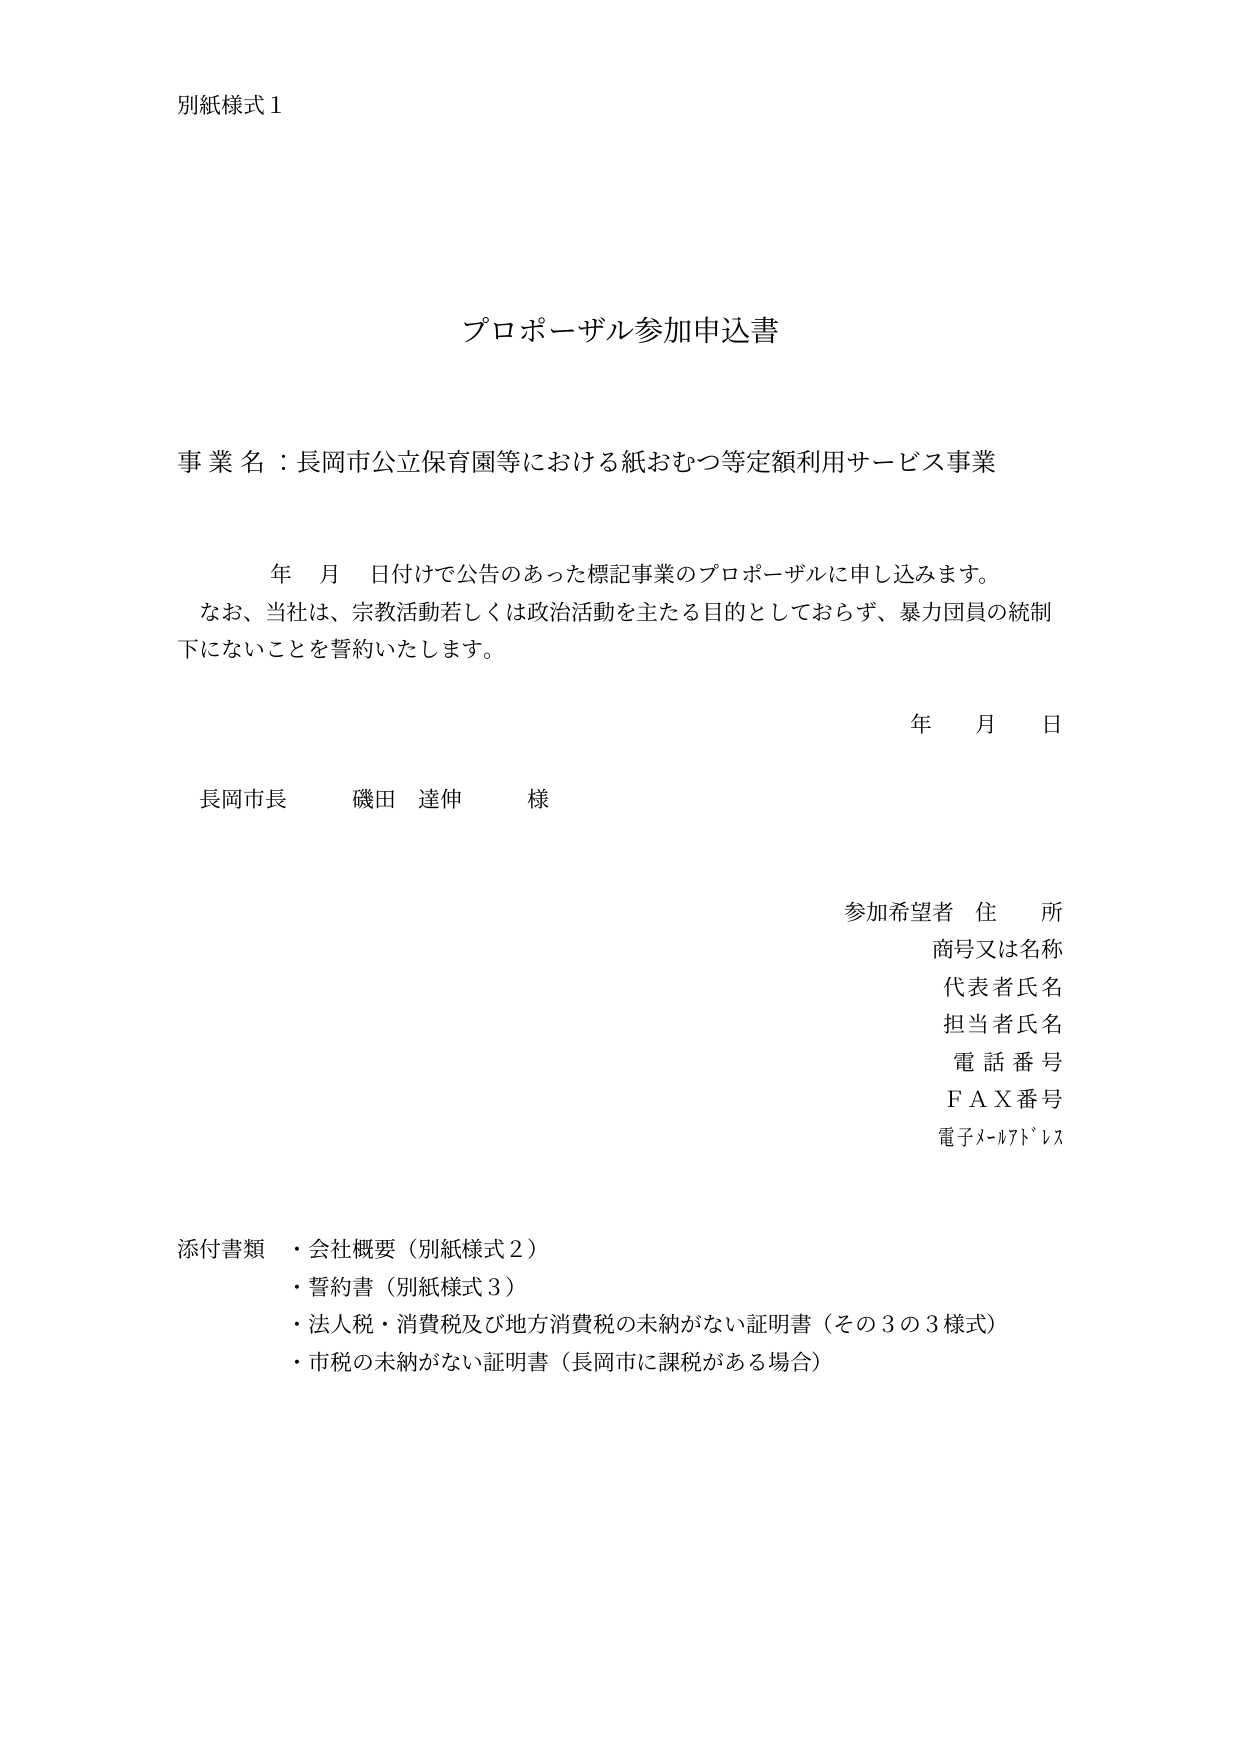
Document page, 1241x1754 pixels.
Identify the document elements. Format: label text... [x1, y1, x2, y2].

text 電話番号 [177, 1042, 1063, 1079]
text 担当者氏名 [177, 1004, 1063, 1042]
text ＦＡＸ番号 [177, 1079, 1063, 1117]
text 代表者氏名 [177, 967, 1063, 1004]
text プロポーザル参加申込書 [177, 292, 1063, 367]
text 添付書類 ・会社概要（別紙様式２） [177, 1229, 1063, 1267]
text なお、当社は、宗教活動若しくは政治活動を主たる目的としておらず、暴力団員の統制下にないことを誓約いたします。 [177, 592, 1063, 667]
text 参加希望者 住所 [177, 892, 1063, 929]
text ・市税の未納がない証明書（長岡市に課税がある場合） [177, 1342, 1063, 1379]
text 年 月 日付けで公告のあった標記事業のプロポーザルに申し込みます。 [177, 554, 1063, 592]
text 商号又は名称 [177, 929, 1063, 967]
text 長岡市長 磯田 達伸 様 [177, 779, 1063, 817]
text 電子ﾒｰﾙｱﾄﾞﾚｽ [177, 1117, 1063, 1154]
text ・法人税・消費税及び地方消費税の未納がない証明書（その３の３様式） [177, 1304, 1063, 1342]
text 事 業 名 ：長岡市公立保育園等における紙おむつ等定額利用サービス事業 [177, 442, 1063, 479]
text 年 月 日 [177, 704, 1063, 742]
text ・誓約書（別紙様式３） [177, 1267, 1063, 1304]
